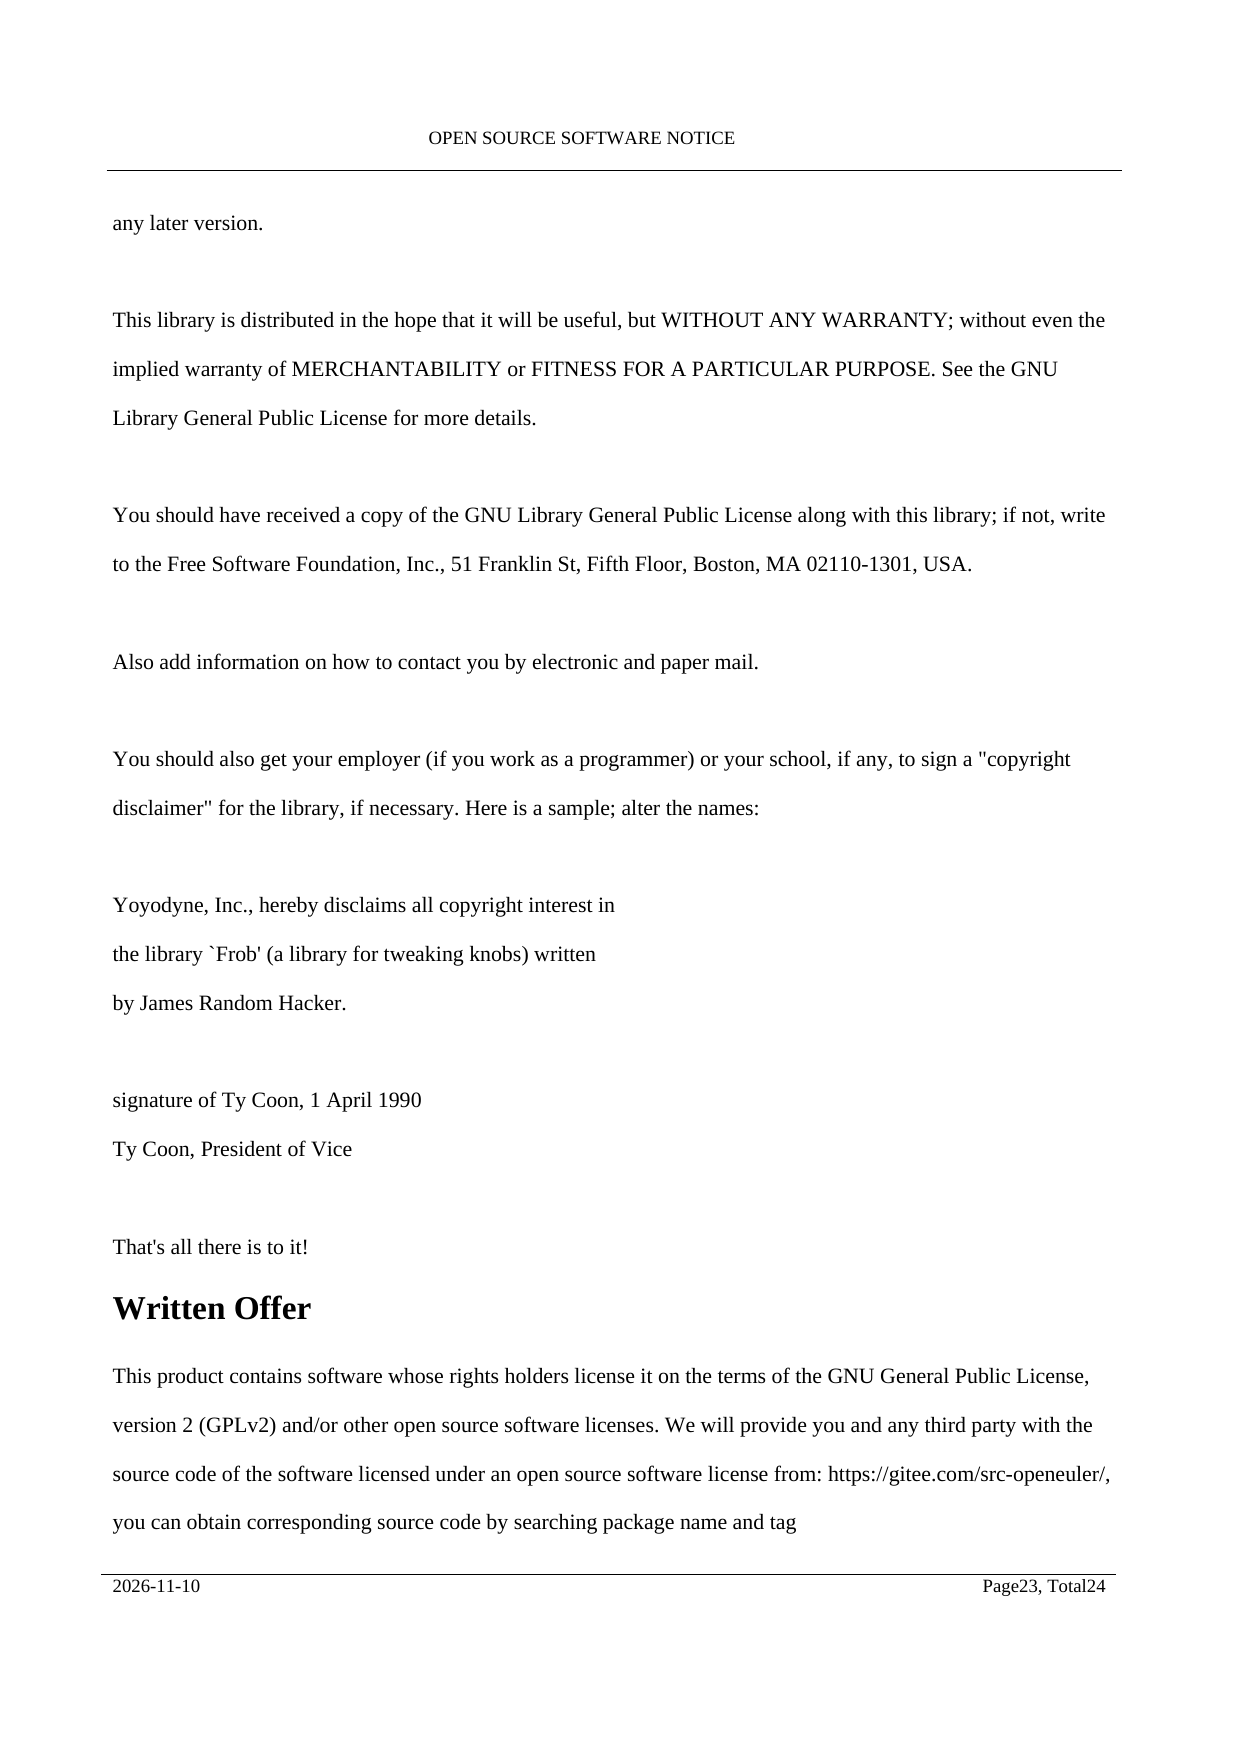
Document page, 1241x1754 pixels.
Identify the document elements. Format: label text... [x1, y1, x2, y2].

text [112, 206, 1128, 1263]
text Written Offer [112, 1275, 1128, 1340]
text This product contains software whose rights holders license it on the terms of the GNU General Public License, version 2 (GPLv2) and/or other open source software licenses. We will provide you and any third party with the source code of the software licensed under an open source software license from: https://gitee.com/src-openeuler/, you can obtain corresponding source code by searching package name and tag [112, 1359, 1128, 1538]
